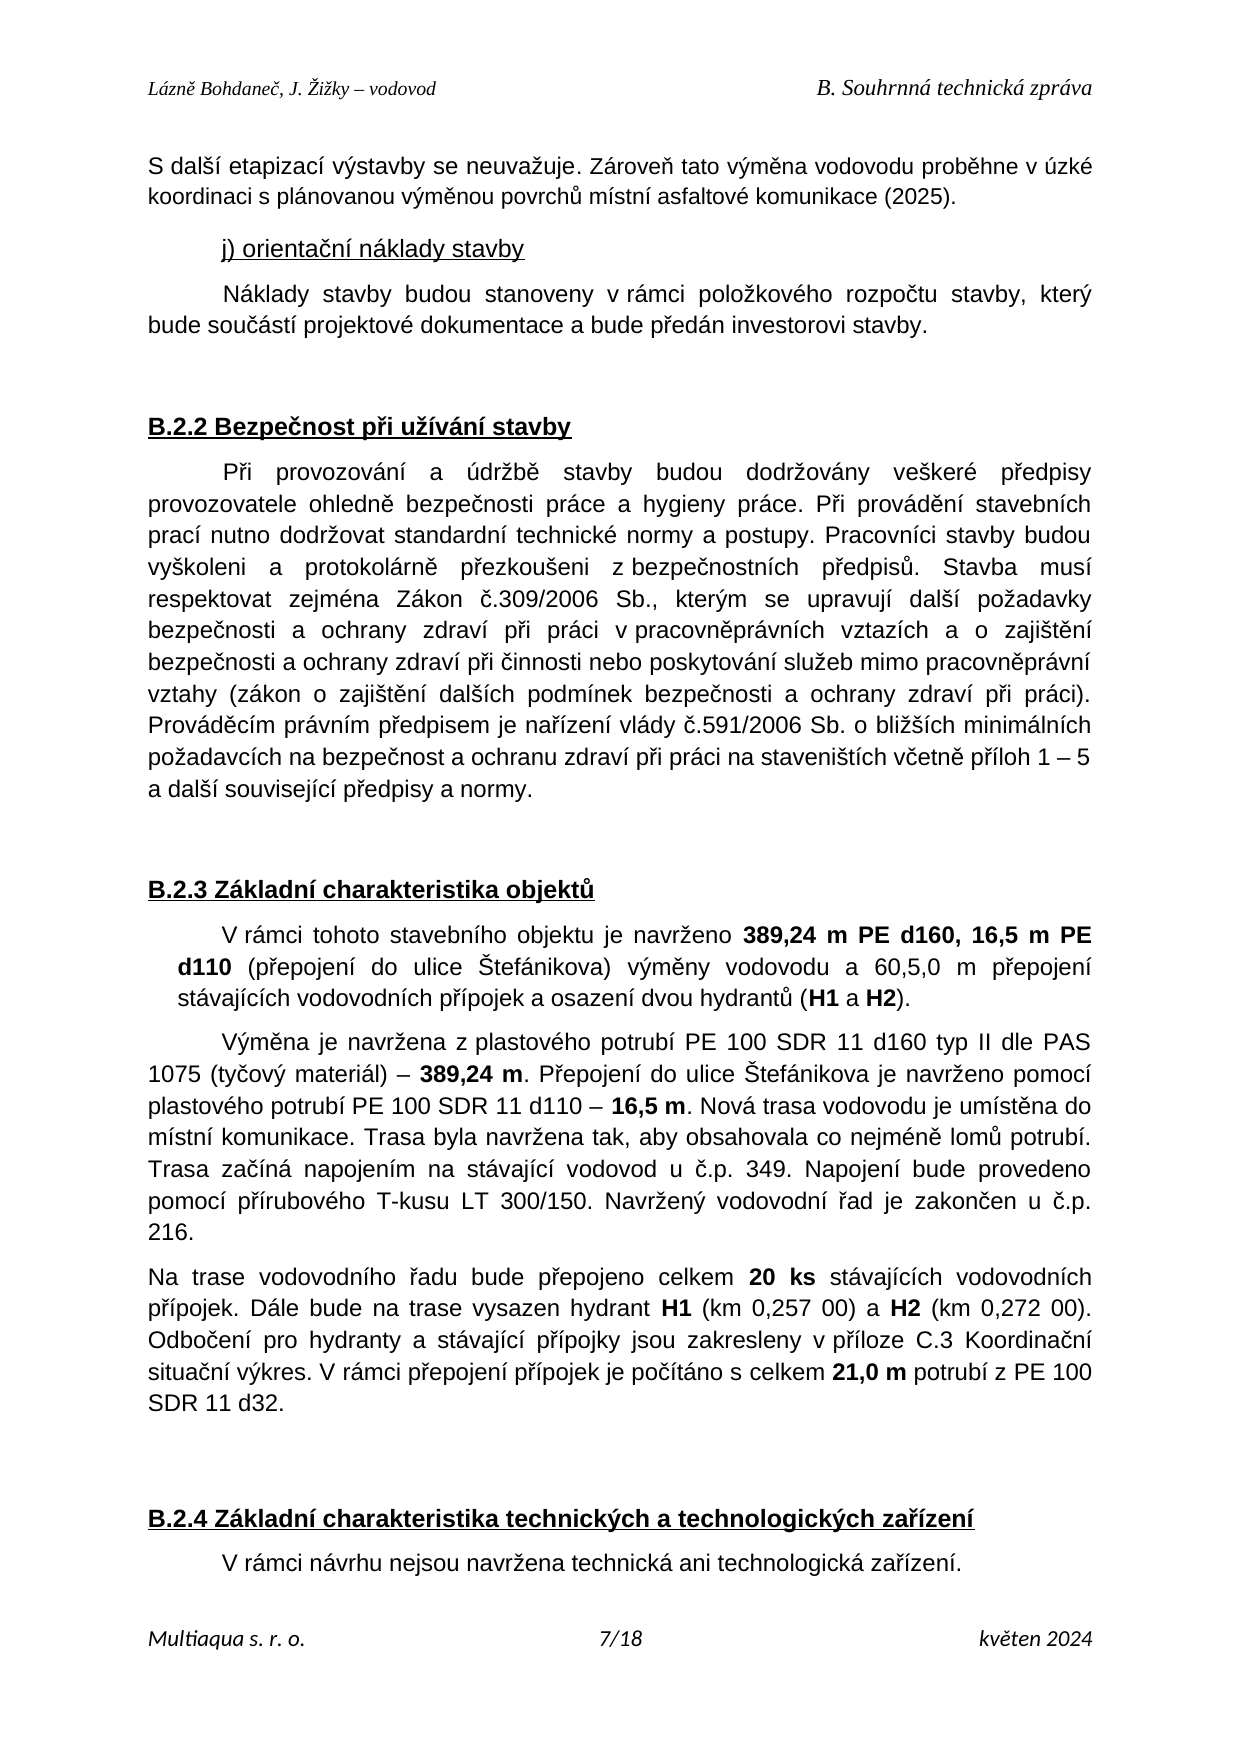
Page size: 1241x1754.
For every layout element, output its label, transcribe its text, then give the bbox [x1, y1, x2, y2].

text Při provozování a údržbě stavby budou dodržovány veškeré předpisy provozovatele ohledně bezpečnosti práce a hygieny práce. Při provádění stavebních prací nutno dodržovat standardní technické normy a postupy. Pracovníci stavby budou vyškoleni a protokolárně přezkoušeni z bezpečnostních předpisů. Stavba musí respektovat zejména Zákon č.309/2006 Sb., kterým se upravují další požadavky bezpečnosti a ochrany zdraví při práci v pracovněprávních vztazích a o zajištění bezpečnosti a ochrany zdraví při činnosti nebo poskytování služeb mimo pracovněprávní vztahy (zákon o zajištění dalších podmínek bezpečnosti a ochrany zdraví při práci). Prováděcím právním předpisem je nařízení vlády č.591/2006 Sb. o bližších minimálních požadavcích na bezpečnost a ochranu zdraví při práci na staveništích včetně příloh 1 – 5 a další související předpisy a normy. [148, 458, 1092, 802]
text Na trase vodovodního řadu bude přepojeno celkem 20 ks stávajících vodovodních přípojek. Dále bude na trase vysazen hydrant H1 (km 0,257 00) a H2 (km 0,272 00). Odbočení pro hydranty a stávající přípojky jsou zakresleny v příloze C.3 Koordinační situační výkres. V rámci přepojení přípojek je počítáno s celkem 21,0 m potrubí z PE 100 SDR 11 d32. [148, 1262, 1092, 1417]
text V rámci návrhu nejsou navržena technická ani technologická zařízení. [148, 1549, 1092, 1577]
text j) orientační náklady stavby [148, 234, 1092, 263]
text Náklady stavby budou stanoveny v rámci položkového rozpočtu stavby, který bude součástí projektové dokumentace a bude předán investorovi stavby. [148, 280, 1092, 339]
text V rámci tohoto stavebního objektu je navrženo 389,24 m PE d160, 16,5 m PE d110 (přepojení do ulice Štefánikova) výměny vodovodu a 60,5,0 m přepojení stávajících vodovodních přípojek a osazení dvou hydrantů (H1 a H2). [177, 921, 1092, 1012]
text B.2.3 Základní charakteristika objektů [148, 875, 1092, 904]
text Výměna je navržena z plastového potrubí PE 100 SDR 11 d160 typ II dle PAS 1075 (tyčový materiál) – 389,24 m. Přepojení do ulice Štefánikova je navrženo pomocí plastového potrubí PE 100 SDR 11 d110 – 16,5 m. Nová trasa vodovodu je umístěna do místní komunikace. Trasa byla navržena tak, aby obsahovala co nejméně lomů potrubí. Trasa začíná napojením na stávající vodovod u č.p. 349. Napojení bude provedeno pomocí přírubového T-kusu LT 300/150. Navržený vodovodní řad je zakončen u č.p. 216. [148, 1028, 1092, 1246]
text B.2.4 Základní charakteristika technických a technologických zařízení [148, 1504, 1092, 1533]
text B.2.2 Bezpečnost při užívání stavby [148, 412, 1092, 441]
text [148, 152, 1092, 209]
